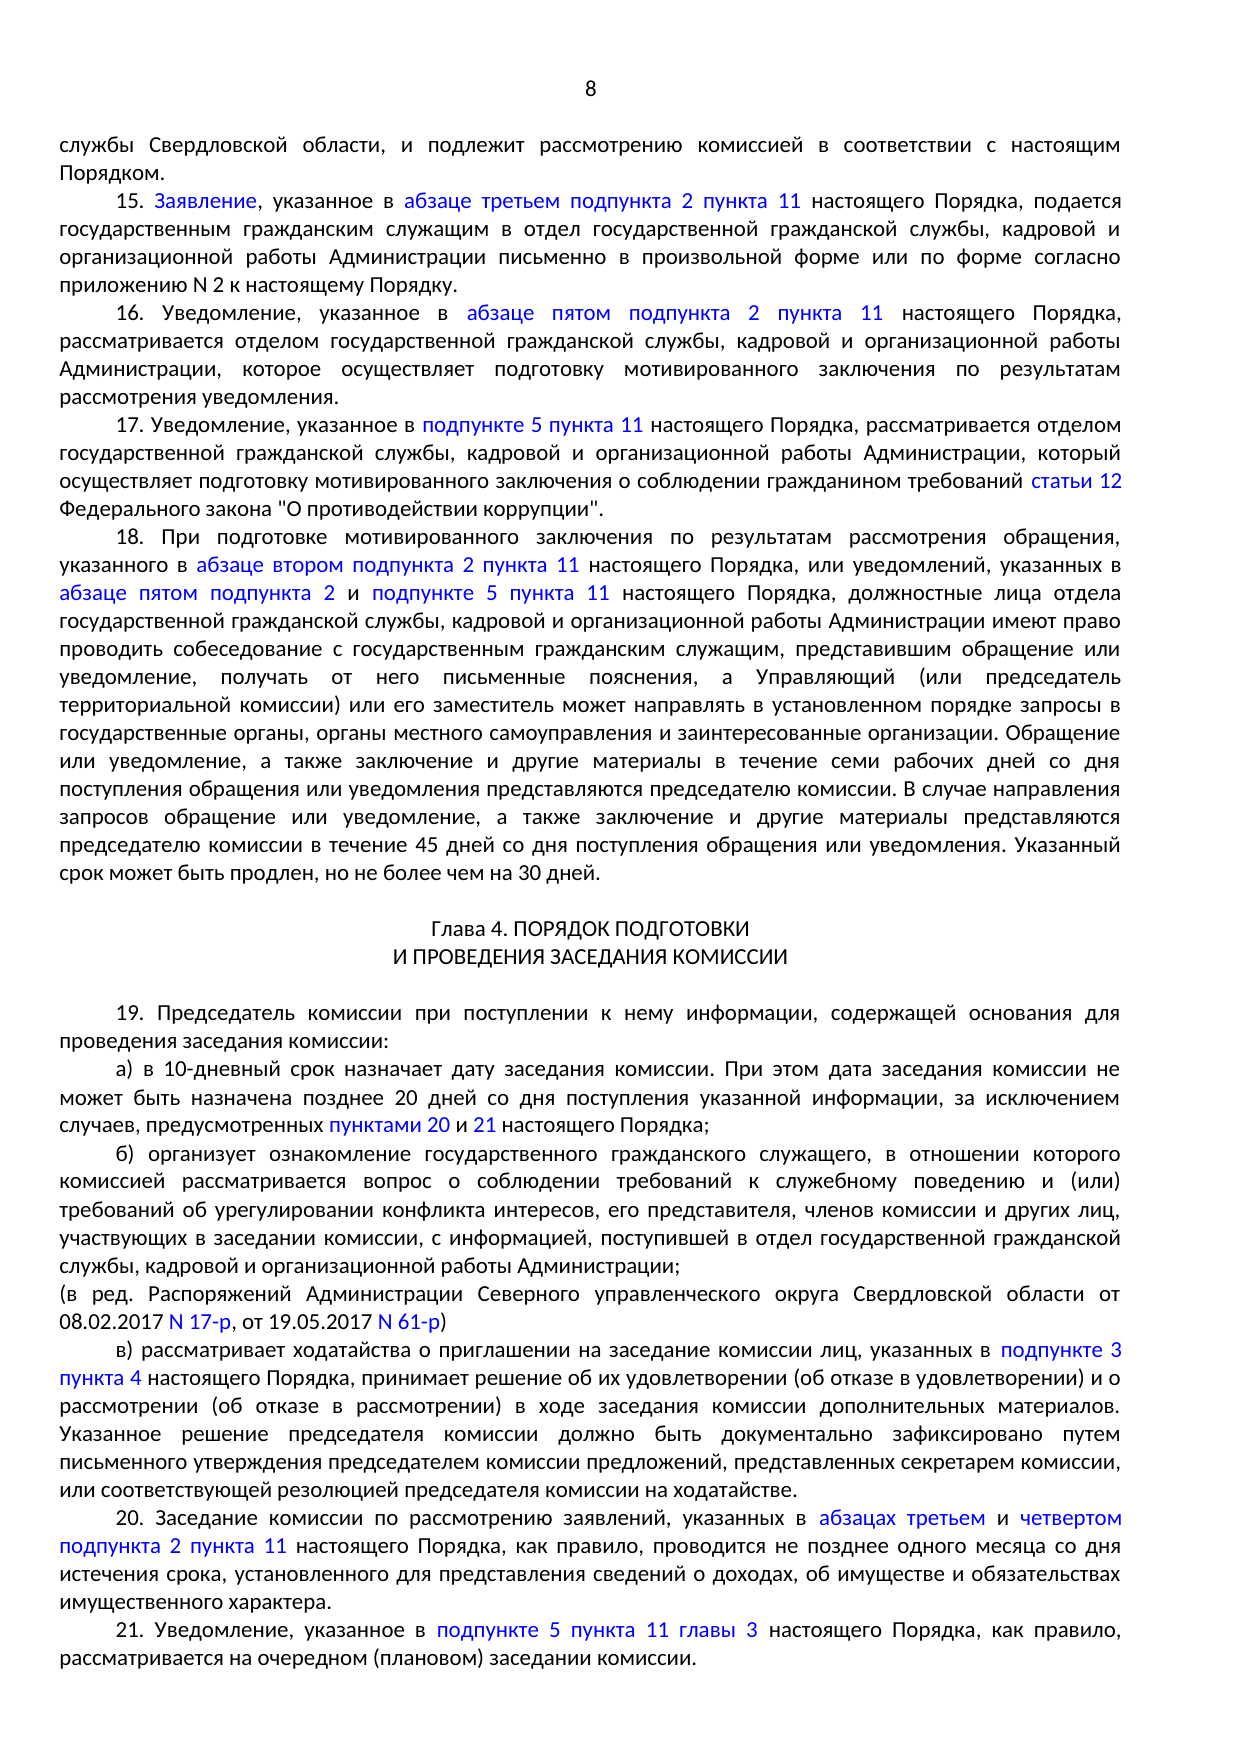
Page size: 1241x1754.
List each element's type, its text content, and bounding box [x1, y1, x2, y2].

text в) рассматривает ходатайства о приглашении на заседание комиссии лиц, указанных в подпункте 3 пункта 4 настоящего Порядка, принимает решение об их удовлетворении (об отказе в удовлетворении) и о рассмотрении (об отказе в рассмотрении) в ходе заседания комиссии дополнительных материалов. Указанное решение председателя комиссии должно быть документально зафиксировано путем письменного утверждения председателем комиссии предложений, представленных секретарем комиссии, или соответствующей резолюцией председателя комиссии на ходатайстве. [59, 1335, 1122, 1503]
text 20. Заседание комиссии по рассмотрению заявлений, указанных в абзацах третьем и четвертом подпункта 2 пункта 11 настоящего Порядка, как правило, проводится не позднее одного месяца со дня истечения срока, установленного для представления сведений о доходах, об имуществе и обязательствах имущественного характера. [59, 1503, 1122, 1615]
text 15. Заявление, указанное в абзаце третьем подпункта 2 пункта 11 настоящего Порядка, подается государственным гражданским служащим в отдел государственной гражданской службы, кадровой и организационной работы Администрации письменно в произвольной форме или по форме согласно приложению N 2 к настоящему Порядку. [59, 186, 1122, 298]
text И ПРОВЕДЕНИЯ ЗАСЕДАНИЯ КОМИССИИ [59, 942, 1122, 971]
text 16. Уведомление, указанное в абзаце пятом подпункта 2 пункта 11 настоящего Порядка, рассматривается отделом государственной гражданской службы, кадровой и организационной работы Администрации, которое осуществляет подготовку мотивированного заключения по результатам рассмотрения уведомления. [59, 298, 1122, 410]
text 19. Председатель комиссии при поступлении к нему информации, содержащей основания для проведения заседания комиссии: [59, 998, 1122, 1054]
text (в ред. Распоряжений Администрации Северного управленческого округа Свердловской области от 08.02.2017 N 17-р, от 19.05.2017 N 61-р) [59, 1279, 1122, 1335]
text б) организует ознакомление государственного гражданского служащего, в отношении которого комиссией рассматривается вопрос о соблюдении требований к служебному поведению и (или) требований об урегулировании конфликта интересов, его представителя, членов комиссии и других лиц, участвующих в заседании комиссии, с информацией, поступившей в отдел государственной гражданской службы, кадровой и организационной работы Администрации; [59, 1139, 1122, 1279]
text 21. Уведомление, указанное в подпункте 5 пункта 11 главы 3 настоящего Порядка, как правило, рассматривается на очередном (плановом) заседании комиссии. [59, 1615, 1122, 1671]
text 18. При подготовке мотивированного заключения по результатам рассмотрения обращения, указанного в абзаце втором подпункта 2 пункта 11 настоящего Порядка, или уведомлений, указанных в абзаце пятом подпункта 2 и подпункте 5 пункта 11 настоящего Порядка, должностные лица отдела государственной гражданской службы, кадровой и организационной работы Администрации имеют право проводить собеседование с государственным гражданским служащим, представившим обращение или уведомление, получать от него письменные пояснения, а Управляющий (или председатель территориальной комиссии) или его заместитель может направлять в установленном порядке запросы в государственные органы, органы местного самоуправления и заинтересованные организации. Обращение или уведомление, а также заключение и другие материалы в течение семи рабочих дней со дня поступления обращения или уведомления представляются председателю комиссии. В случае направления запросов обращение или уведомление, а также заключение и другие материалы представляются председателю комиссии в течение 45 дней со дня поступления обращения или уведомления. Указанный срок может быть продлен, но не более чем на 30 дней. [59, 522, 1122, 886]
text 17. Уведомление, указанное в подпункте 5 пункта 11 настоящего Порядка, рассматривается отделом государственной гражданской службы, кадровой и организационной работы Администрации, который осуществляет подготовку мотивированного заключения о соблюдении гражданином требований статьи 12 Федерального закона "О противодействии коррупции". [59, 410, 1122, 522]
text Глава 4. ПОРЯДОК ПОДГОТОВКИ [59, 914, 1122, 942]
text а) в 10-дневный срок назначает дату заседания комиссии. При этом дата заседания комиссии не может быть назначена позднее 20 дней со дня поступления указанной информации, за исключением случаев, предусмотренных пунктами 20 и 21 настоящего Порядка; [59, 1054, 1122, 1139]
